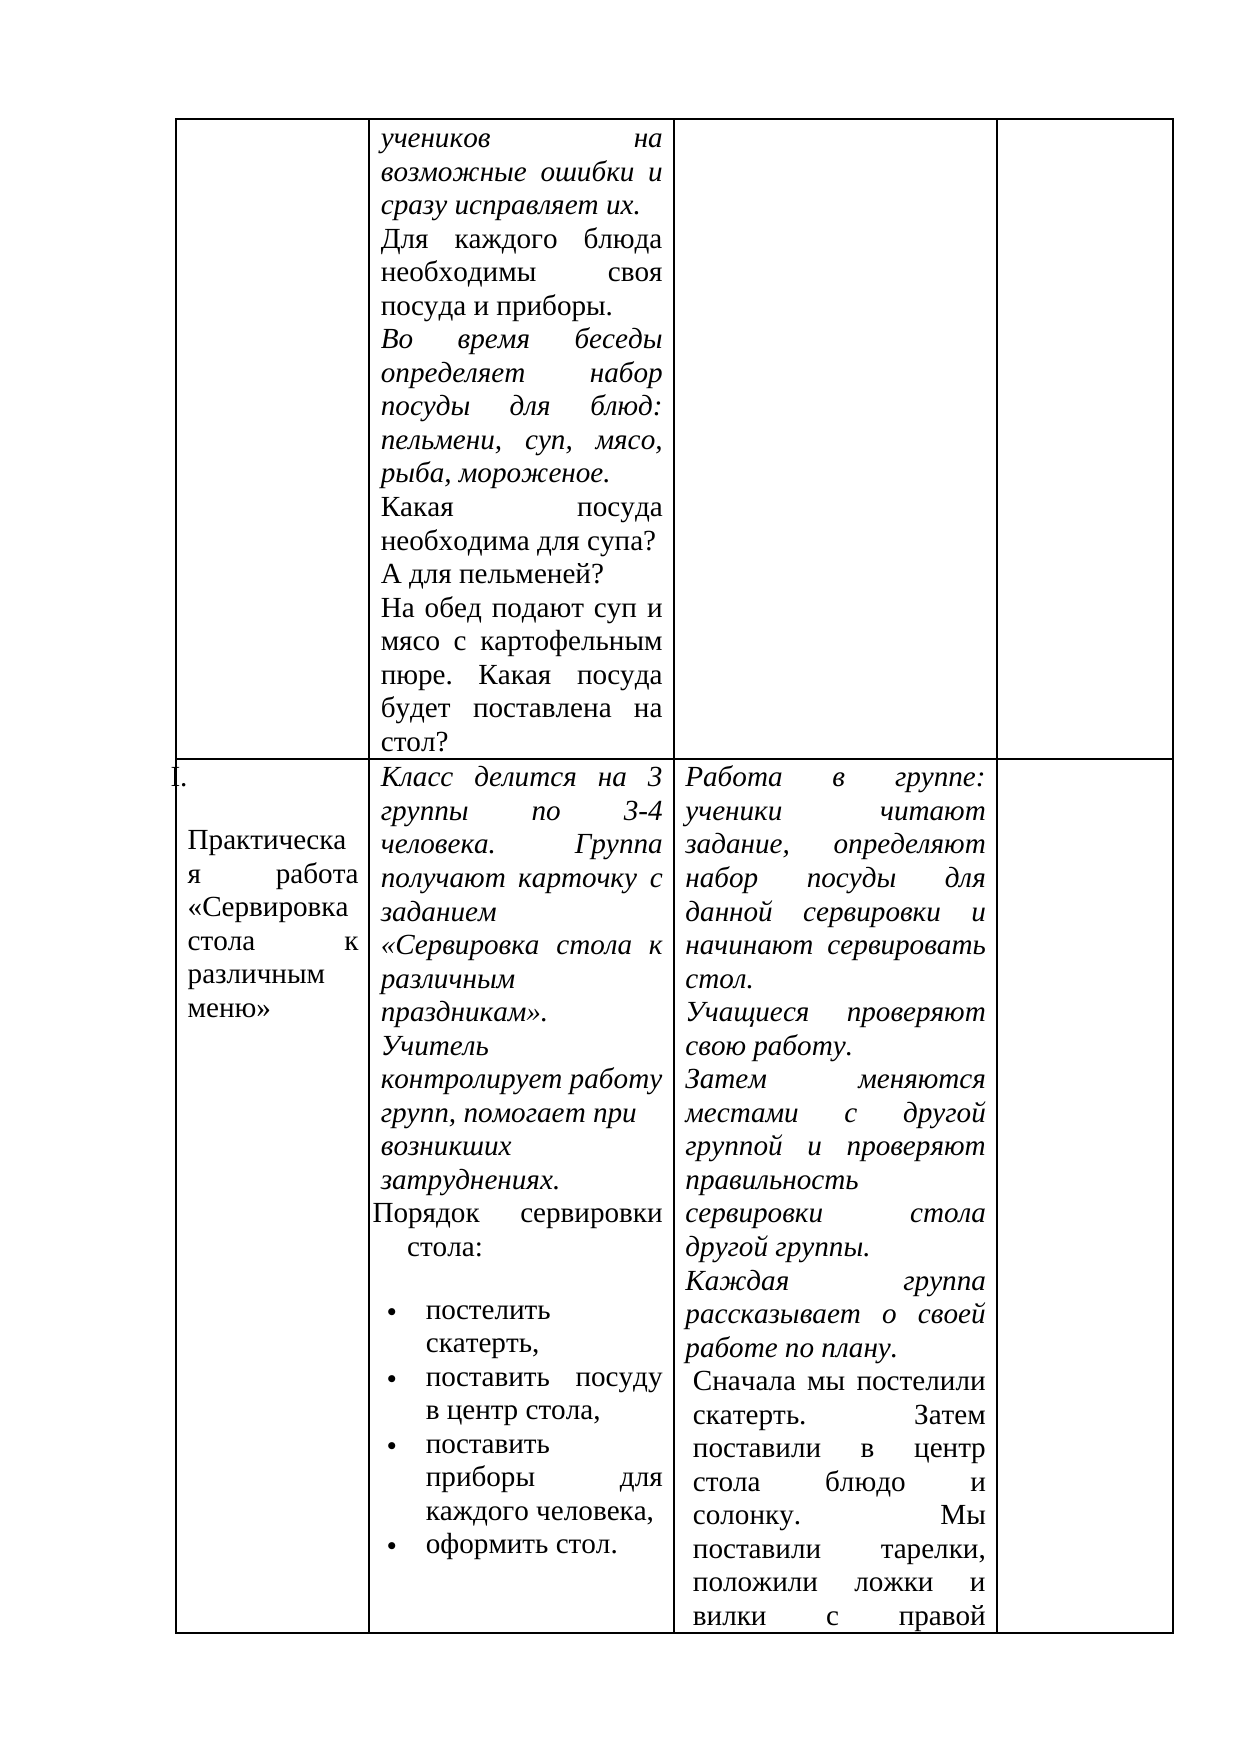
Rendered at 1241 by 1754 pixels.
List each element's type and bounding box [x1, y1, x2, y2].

table_cell [177, 120, 368, 757]
table_cell [370, 760, 673, 1632]
table_cell [675, 120, 996, 757]
table_cell [998, 120, 1172, 757]
table_cell [370, 120, 673, 757]
table_cell [177, 760, 368, 1632]
table_cell [675, 760, 996, 1632]
table_cell [998, 760, 1172, 1632]
